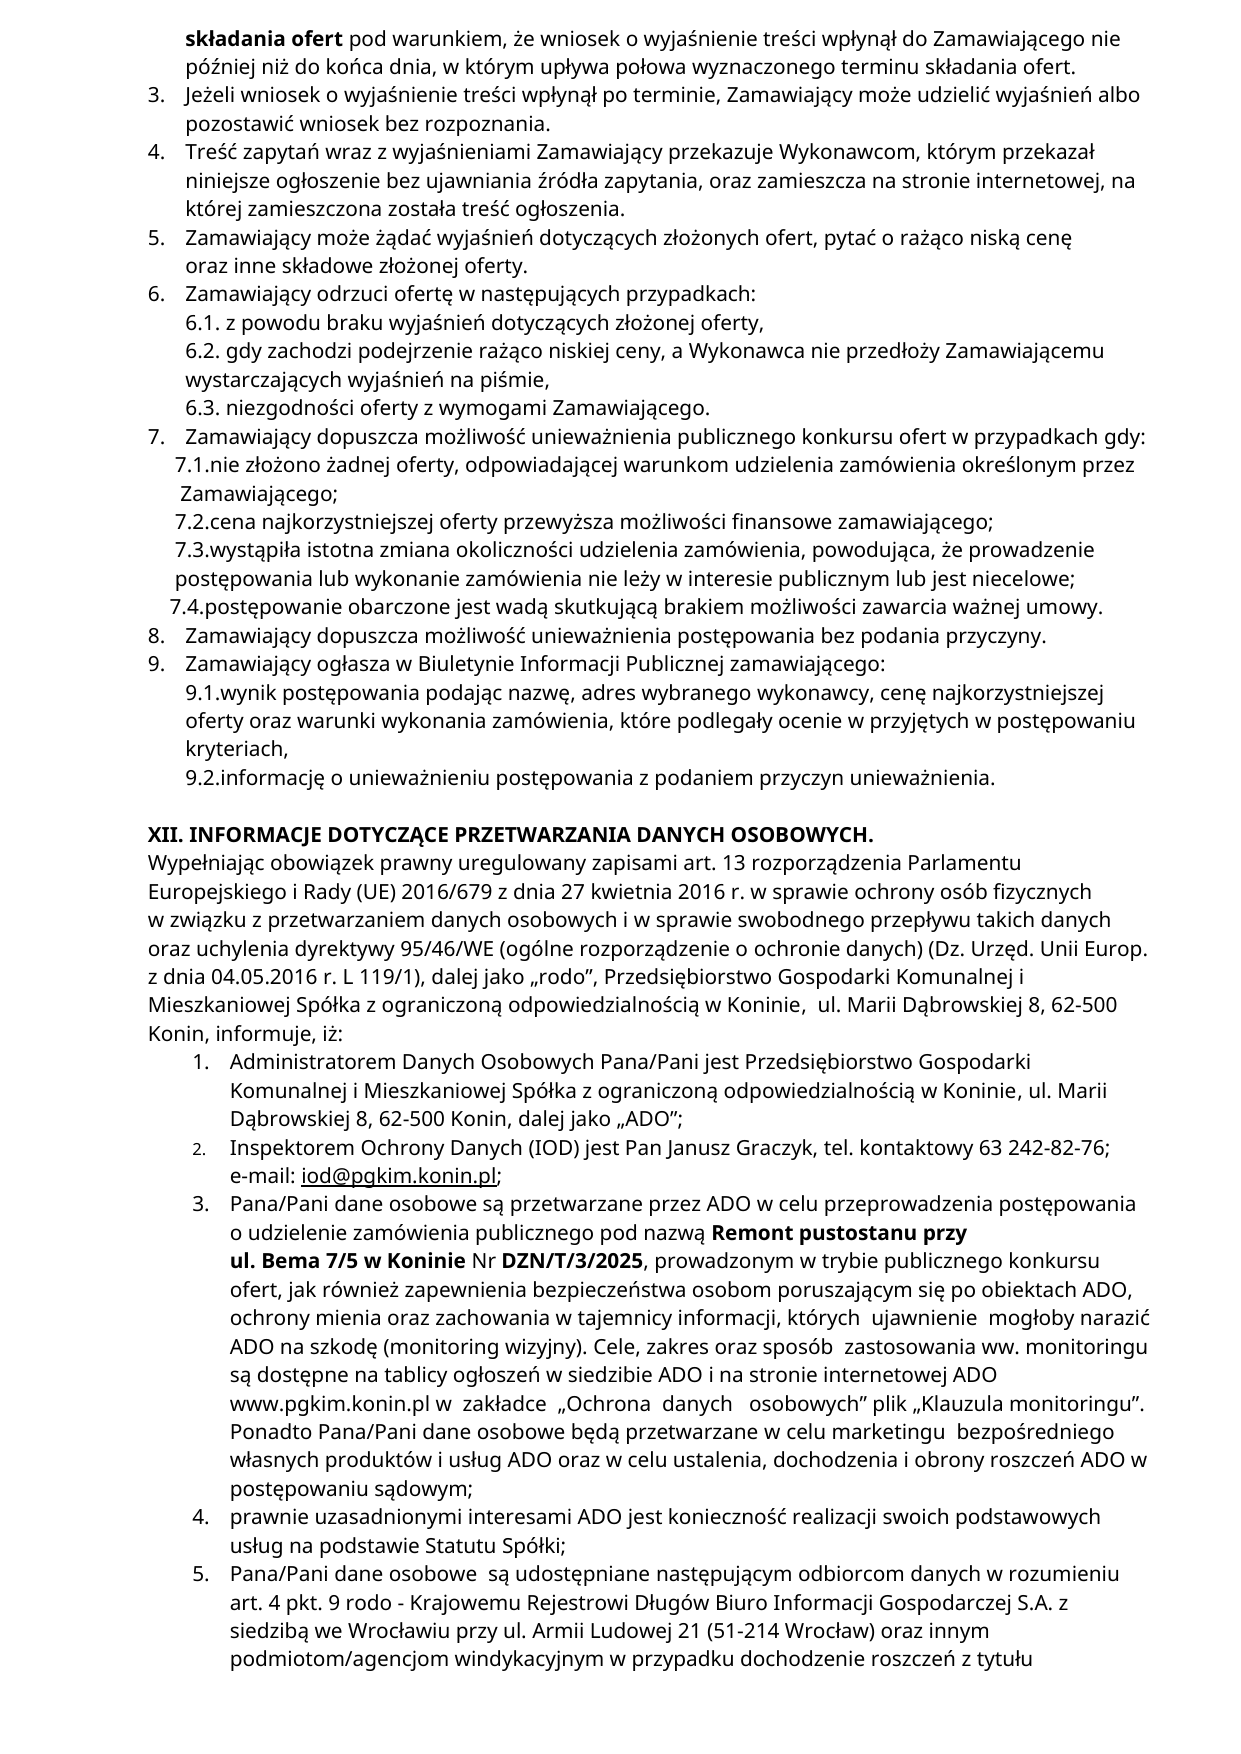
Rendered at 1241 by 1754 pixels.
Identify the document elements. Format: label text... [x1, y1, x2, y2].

list Administratorem Danych Osobowych Pana/Pani jest Przedsiębiorstwo Gospodarki Komunalnej i Mieszkaniowej Spółka z ograniczoną odpowiedzialnością w Koninie, ul. Marii Dąbrowskiej 8, 62-500 Konin, dalej jako „ADO”; [192, 1047, 1152, 1133]
list 9.1.wynik postępowania podając nazwę, adres wybranego wykonawcy, cenę najkorzystniejszej oferty oraz warunki wykonania zamówienia, które podlegały ocenie w przyjętych w postępowaniu kryteriach, [185, 678, 1152, 763]
list Pana/Pani dane osobowe są przetwarzane przez ADO w celu przeprowadzenia postępowania o udzielenie zamówienia publicznego pod nazwą Remont pustostanu przy ul. Bema 7/5 w Koninie Nr DZN/T/3/2025, prowadzonym w trybie publicznego konkursu ofert, jak również zapewnienia bezpieczeństwa osobom poruszającym się po obiektach ADO, ochrony mienia oraz zachowania w tajemnicy informacji, których ujawnienie mogłoby narazić ADO na szkodę (monitoring wizyjny). Cele, zakres oraz sposób zastosowania ww. monitoringu są dostępne na tablicy ogłoszeń w siedzibie ADO i na stronie internetowej ADO www.pgkim.konin.pl w zakładce „Ochrona danych osobowych” plik „Klauzula monitoringu”. Ponadto Pana/Pani dane osobowe będą przetwarzane w celu marketingu bezpośredniego własnych produktów i usług ADO oraz w celu ustalenia, dochodzenia i obrony roszczeń ADO w postępowaniu sądowym; [192, 1189, 1152, 1502]
text 7.1.nie złożono żadnej oferty, odpowiadającej warunkom udzielenia zamówienia określonym przez [148, 450, 1152, 479]
text 7.2.cena najkorzystniejszej oferty przewyższa możliwości finansowe zamawiającego; [148, 507, 1152, 536]
text Zamawiającego; [148, 479, 1152, 507]
list 6.2. gdy zachodzi podejrzenie rażąco niskiej ceny, a Wykonawca nie przedłoży Zamawiającemu wystarczających wyjaśnień na piśmie, [185, 336, 1152, 393]
list Treść zapytań wraz z wyjaśnieniami Zamawiający przekazuje Wykonawcom, którym przekazał niniejsze ogłoszenie bez ujawniania źródła zapytania, oraz zamieszcza na stronie internetowej, na której zamieszczona została treść ogłoszenia. [148, 137, 1152, 223]
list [148, 24, 1152, 81]
list 9.2.informację o unieważnieniu postępowania z podaniem przyczyn unieważnienia. [185, 763, 1152, 791]
text 7.3.wystąpiła istotna zmiana okoliczności udzielenia zamówienia, powodująca, że prowadzenie [148, 536, 1152, 564]
list Zamawiający ogłasza w Biuletynie Informacji Publicznej zamawiającego: [148, 649, 1152, 678]
list Zamawiający może żądać wyjaśnień dotyczących złożonych ofert, pytać o rażąco niską cenę oraz inne składowe złożonej oferty. [148, 223, 1152, 279]
text XII. INFORMACJE DOTYCZĄCE PRZETWARZANIA DANYCH OSOBOWYCH. [148, 820, 1152, 848]
text Wypełniając obowiązek prawny uregulowany zapisami art. 13 rozporządzenia Parlamentu Europejskiego i Rady (UE) 2016/679 z dnia 27 kwietnia 2016 r. w sprawie ochrony osób fizycznych w związku z przetwarzaniem danych osobowych i w sprawie swobodnego przepływu takich danych oraz uchylenia dyrektywy 95/46/WE (ogólne rozporządzenie o ochronie danych) (Dz. Urzęd. Unii Europ. z dnia 04.05.2016 r. L 119/1), dalej jako „rodo”, Przedsiębiorstwo Gospodarki Komunalnej i Mieszkaniowej Spółka z ograniczoną odpowiedzialnością w Koninie, ul. Marii Dąbrowskiej 8, 62-500 Konin, informuje, iż: [148, 848, 1152, 1047]
text postępowania lub wykonanie zamówienia nie leży w interesie publicznym lub jest niecelowe; [148, 564, 1152, 592]
list prawnie uzasadnionymi interesami ADO jest konieczność realizacji swoich podstawowych usług na podstawie Statutu Spółki; [192, 1502, 1152, 1559]
list Jeżeli wniosek o wyjaśnienie treści wpłynął po terminie, Zamawiający może udzielić wyjaśnień albo pozostawić wniosek bez rozpoznania. [148, 81, 1152, 137]
list Zamawiający dopuszcza możliwość unieważnienia publicznego konkursu ofert w przypadkach gdy: [148, 422, 1152, 450]
text 7.4.postępowanie obarczone jest wadą skutkującą brakiem możliwości zawarcia ważnej umowy. [148, 592, 1152, 621]
list Zamawiający dopuszcza możliwość unieważnienia postępowania bez podania przyczyny. [148, 621, 1152, 649]
list Zamawiający odrzuci ofertę w następujących przypadkach: [148, 279, 1152, 308]
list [192, 1559, 1152, 1673]
list 6.3. niezgodności oferty z wymogami Zamawiającego. [185, 393, 1152, 422]
list Inspektorem Ochrony Danych (IOD) jest Pan Janusz Graczyk, tel. kontaktowy 63 242-82-76; e-mail: iod@pgkim.konin.pl; [192, 1133, 1152, 1189]
list 6.1. z powodu braku wyjaśnień dotyczących złożonej oferty, [185, 308, 1152, 336]
